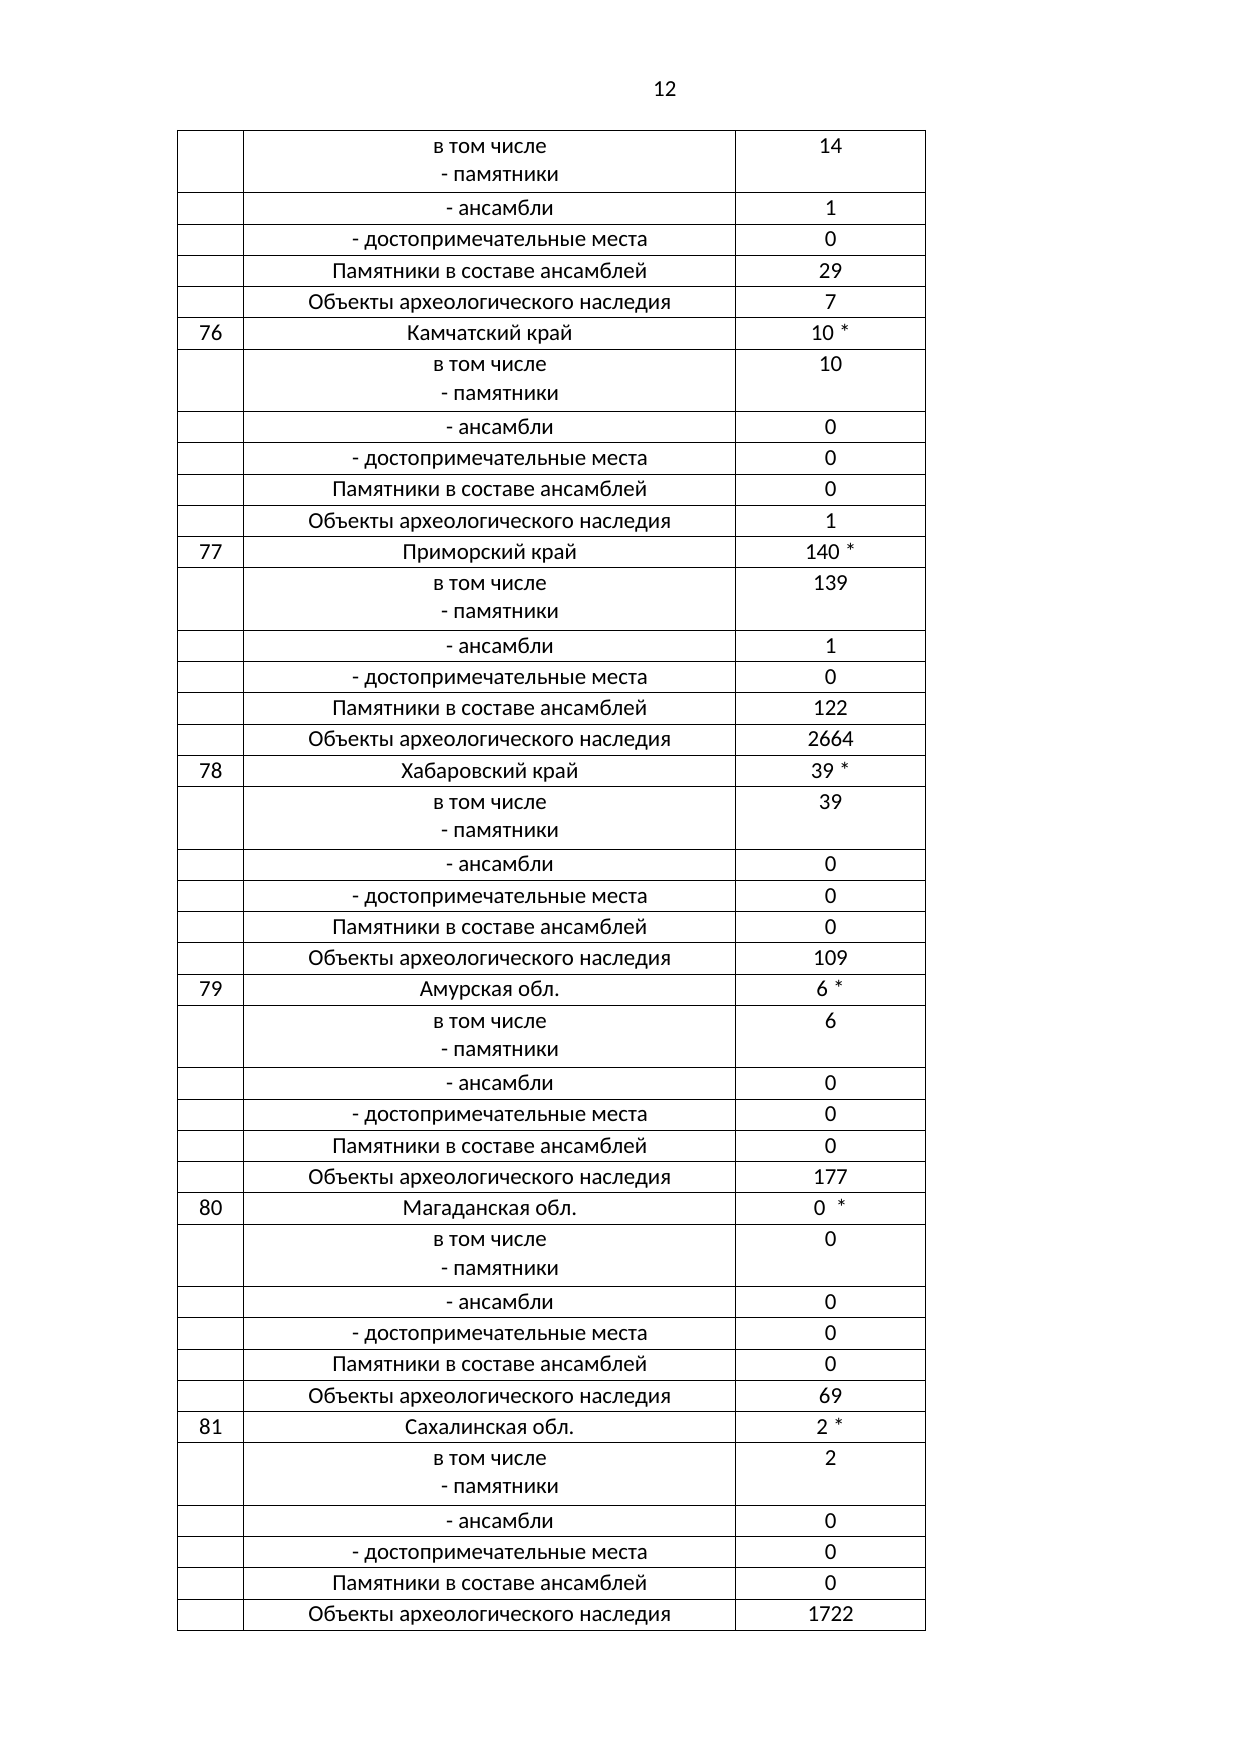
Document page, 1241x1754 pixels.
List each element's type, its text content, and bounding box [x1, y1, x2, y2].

table_cell 80 [178, 1193, 243, 1223]
table_cell [178, 1131, 243, 1161]
table_cell 0 [736, 475, 925, 505]
table_cell [178, 787, 243, 848]
table_cell в том числе - памятники [244, 1443, 735, 1505]
table_cell Магаданская обл. [244, 1193, 735, 1223]
table_cell - достопримечательные места [244, 881, 735, 911]
table_cell [178, 1100, 243, 1130]
table_cell в том числе - памятники [244, 787, 735, 848]
table_cell Памятники в составе ансамблей [244, 1568, 735, 1598]
table_cell Объекты археологического наследия [244, 506, 735, 536]
table_cell 10 [736, 350, 925, 411]
table_cell [178, 412, 243, 442]
table_cell [178, 568, 243, 630]
table_cell 81 [178, 1412, 243, 1442]
table_cell [178, 1225, 243, 1286]
table_cell в том числе - памятники [244, 1006, 735, 1067]
table_cell [178, 1006, 243, 1067]
table_cell 78 [178, 756, 243, 786]
table_cell - ансамбли [244, 412, 735, 442]
table_cell 6 * [736, 975, 925, 1005]
table_cell - ансамбли [244, 193, 735, 223]
table_cell 177 [736, 1162, 925, 1192]
table_cell 29 [736, 256, 925, 286]
table_cell в том числе - памятники [244, 568, 735, 630]
table_cell [178, 1350, 243, 1380]
table_cell в том числе - памятники [244, 1225, 735, 1286]
table_cell [178, 943, 243, 973]
table_cell Памятники в составе ансамблей [244, 693, 735, 723]
table_cell - достопримечательные места [244, 1318, 735, 1348]
table_cell 77 [178, 537, 243, 567]
table_cell - достопримечательные места [244, 1537, 735, 1567]
table_cell 0 [736, 912, 925, 942]
table_cell [178, 131, 243, 192]
table_cell [178, 1568, 243, 1598]
table_cell Объекты археологического наследия [244, 1162, 735, 1192]
table_cell - достопримечательные места [244, 443, 735, 473]
table_cell [178, 506, 243, 536]
table_cell 0 [736, 225, 925, 255]
table_cell 139 [736, 568, 925, 630]
table_cell Памятники в составе ансамблей [244, 475, 735, 505]
table_cell 39 [736, 787, 925, 848]
table_cell 0 [736, 850, 925, 880]
table_cell [178, 1600, 243, 1630]
table_cell 122 [736, 693, 925, 723]
table_cell - ансамбли [244, 1506, 735, 1536]
table_cell 69 [736, 1381, 925, 1411]
table_cell [178, 1443, 243, 1505]
table_cell [178, 850, 243, 880]
table_cell 79 [178, 975, 243, 1005]
table_cell [178, 693, 243, 723]
table_cell 0 [736, 1068, 925, 1098]
table_cell [178, 1318, 243, 1348]
table_cell [178, 1162, 243, 1192]
table_cell - достопримечательные места [244, 662, 735, 692]
table_cell 1 [736, 631, 925, 661]
table_cell Хабаровский край [244, 756, 735, 786]
table_cell [178, 193, 243, 223]
table_cell 0 [736, 662, 925, 692]
table_cell 1 [736, 193, 925, 223]
table_cell 7 [736, 287, 925, 317]
table_cell Памятники в составе ансамблей [244, 1131, 735, 1161]
table_cell - ансамбли [244, 850, 735, 880]
table_cell 10 * [736, 318, 925, 348]
table_cell 0 [736, 1537, 925, 1567]
table_cell Приморский край [244, 537, 735, 567]
table_cell Объекты археологического наследия [244, 725, 735, 755]
table_cell [178, 1068, 243, 1098]
table_cell [178, 1287, 243, 1317]
table_cell 140 * [736, 537, 925, 567]
table_cell [178, 256, 243, 286]
table_cell [178, 912, 243, 942]
table_cell 2 * [736, 1412, 925, 1442]
table_cell [178, 225, 243, 255]
table_cell 0 [736, 1350, 925, 1380]
table_cell [178, 662, 243, 692]
table_cell 0 [736, 1100, 925, 1130]
table_cell 0 [736, 412, 925, 442]
table_cell 109 [736, 943, 925, 973]
table_cell [178, 1381, 243, 1411]
table_cell 1 [736, 506, 925, 536]
table_cell 39 * [736, 756, 925, 786]
table_cell - ансамбли [244, 631, 735, 661]
table_cell - достопримечательные места [244, 225, 735, 255]
table_cell Камчатский край [244, 318, 735, 348]
table_cell [178, 881, 243, 911]
table_cell 0 [736, 1131, 925, 1161]
table_cell [178, 1506, 243, 1536]
table_cell 0 [736, 881, 925, 911]
table_cell 0 [736, 443, 925, 473]
table_cell Памятники в составе ансамблей [244, 256, 735, 286]
table_cell 0 [736, 1568, 925, 1598]
table_cell [178, 475, 243, 505]
table_cell - ансамбли [244, 1287, 735, 1317]
table_cell 2 [736, 1443, 925, 1505]
table_cell Сахалинская обл. [244, 1412, 735, 1442]
table_cell - ансамбли [244, 1068, 735, 1098]
table_cell 1722 [736, 1600, 925, 1630]
table_cell Памятники в составе ансамблей [244, 912, 735, 942]
table_cell [178, 631, 243, 661]
table_cell [178, 1537, 243, 1567]
table_cell 14 [736, 131, 925, 192]
table_cell Объекты археологического наследия [244, 287, 735, 317]
table_cell 0 [736, 1318, 925, 1348]
table_cell в том числе - памятники [244, 350, 735, 411]
table_cell 2664 [736, 725, 925, 755]
table_cell 0 * [736, 1193, 925, 1223]
table_cell в том числе - памятники [244, 131, 735, 192]
table_cell [178, 443, 243, 473]
table_cell - достопримечательные места [244, 1100, 735, 1130]
table_cell Объекты археологического наследия [244, 1600, 735, 1630]
table_cell Памятники в составе ансамблей [244, 1350, 735, 1380]
table_cell 0 [736, 1225, 925, 1286]
table_cell 76 [178, 318, 243, 348]
table_cell 6 [736, 1006, 925, 1067]
table_cell 0 [736, 1287, 925, 1317]
table_cell [178, 725, 243, 755]
table_cell 0 [736, 1506, 925, 1536]
table_cell [178, 287, 243, 317]
table_cell Объекты археологического наследия [244, 943, 735, 973]
table_cell Амурская обл. [244, 975, 735, 1005]
table_cell [178, 350, 243, 411]
table_cell Объекты археологического наследия [244, 1381, 735, 1411]
